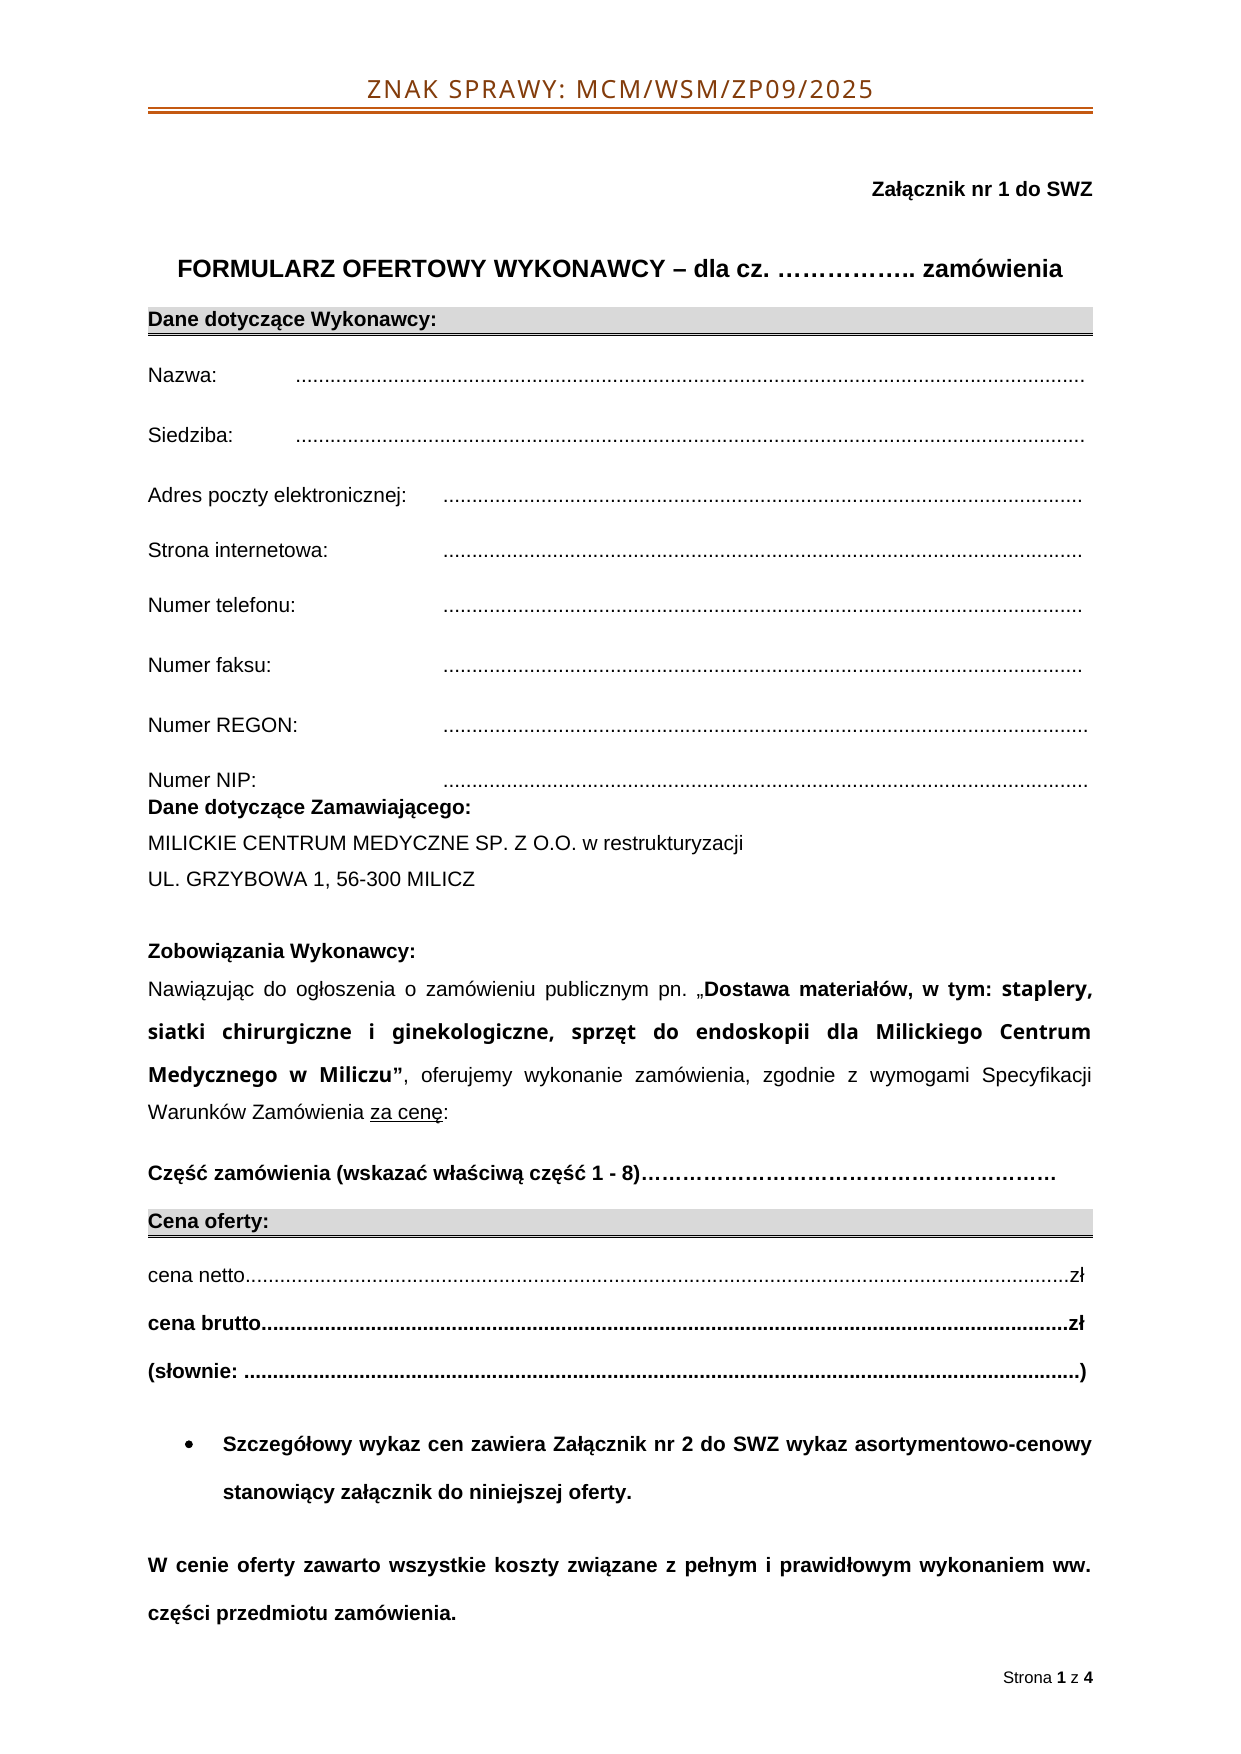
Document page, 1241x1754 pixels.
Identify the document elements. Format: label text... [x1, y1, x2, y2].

text Adres poczty elektronicznej: ............................................................................................................... [148, 483, 1093, 534]
text Dane dotyczące Wykonawcy: [148, 307, 1093, 333]
text Zobowiązania Wykonawcy: [148, 939, 1093, 963]
text Numer REGON: ................................................................................................................ [148, 712, 1093, 736]
text Numer telefonu: ............................................................................................................... [148, 593, 1093, 617]
text Siedziba: ......................................................................................................................................... [148, 423, 1093, 447]
text W cenie oferty zawarto wszystkie koszty związane z pełnym i prawidłowym wykonaniem ww. części przedmiotu zamówienia. [148, 1553, 1093, 1625]
text Numer faksu: ............................................................................................................... [148, 653, 1093, 677]
text cena brutto............................................................................................................................................zł [148, 1311, 1093, 1335]
list Szczegółowy wykaz cen zawiera Załącznik nr 2 do SWZ wykaz asortymentowo-cenowy stanowiący załącznik do niniejszej oferty. [185, 1432, 1093, 1504]
text Dane dotyczące Zamawiającego: [148, 795, 1093, 819]
text Nawiązując do ogłoszenia o zamówieniu publicznym pn. „Dostawa materiałów, w tym: staplery, siatki chirurgiczne i ginekologiczne, sprzęt do endoskopii dla Milickiego Centrum Medycznego w Miliczu”, oferujemy wykonanie zamówienia, zgodnie z wymogami Specyfikacji Warunków Zamówienia za cenę: [148, 974, 1093, 1124]
text Numer NIP: ................................................................................................................ [148, 767, 1093, 791]
text Część zamówienia (wskazać właściwą część 1 - 8)…………………………………………………… [148, 1161, 1093, 1185]
text MILICKIE CENTRUM MEDYCZNE SP. Z O.O. w restrukturyzacji [148, 831, 1093, 855]
text FORMULARZ OFERTOWY WYKONAWCY – dla cz. …………….. zamówienia [148, 254, 1093, 283]
text Strona internetowa: ............................................................................................................... [148, 538, 1093, 589]
text (słownie: .................................................................................................................................................) [148, 1359, 1093, 1383]
text Nazwa: ......................................................................................................................................... [148, 363, 1093, 387]
text Cena oferty: [148, 1209, 1093, 1235]
text UL. GRZYBOWA 1, 56-300 MILICZ [148, 867, 1093, 891]
text Załącznik nr 1 do SWZ [148, 177, 1093, 201]
text cena netto...............................................................................................................................................zł [148, 1263, 1093, 1287]
